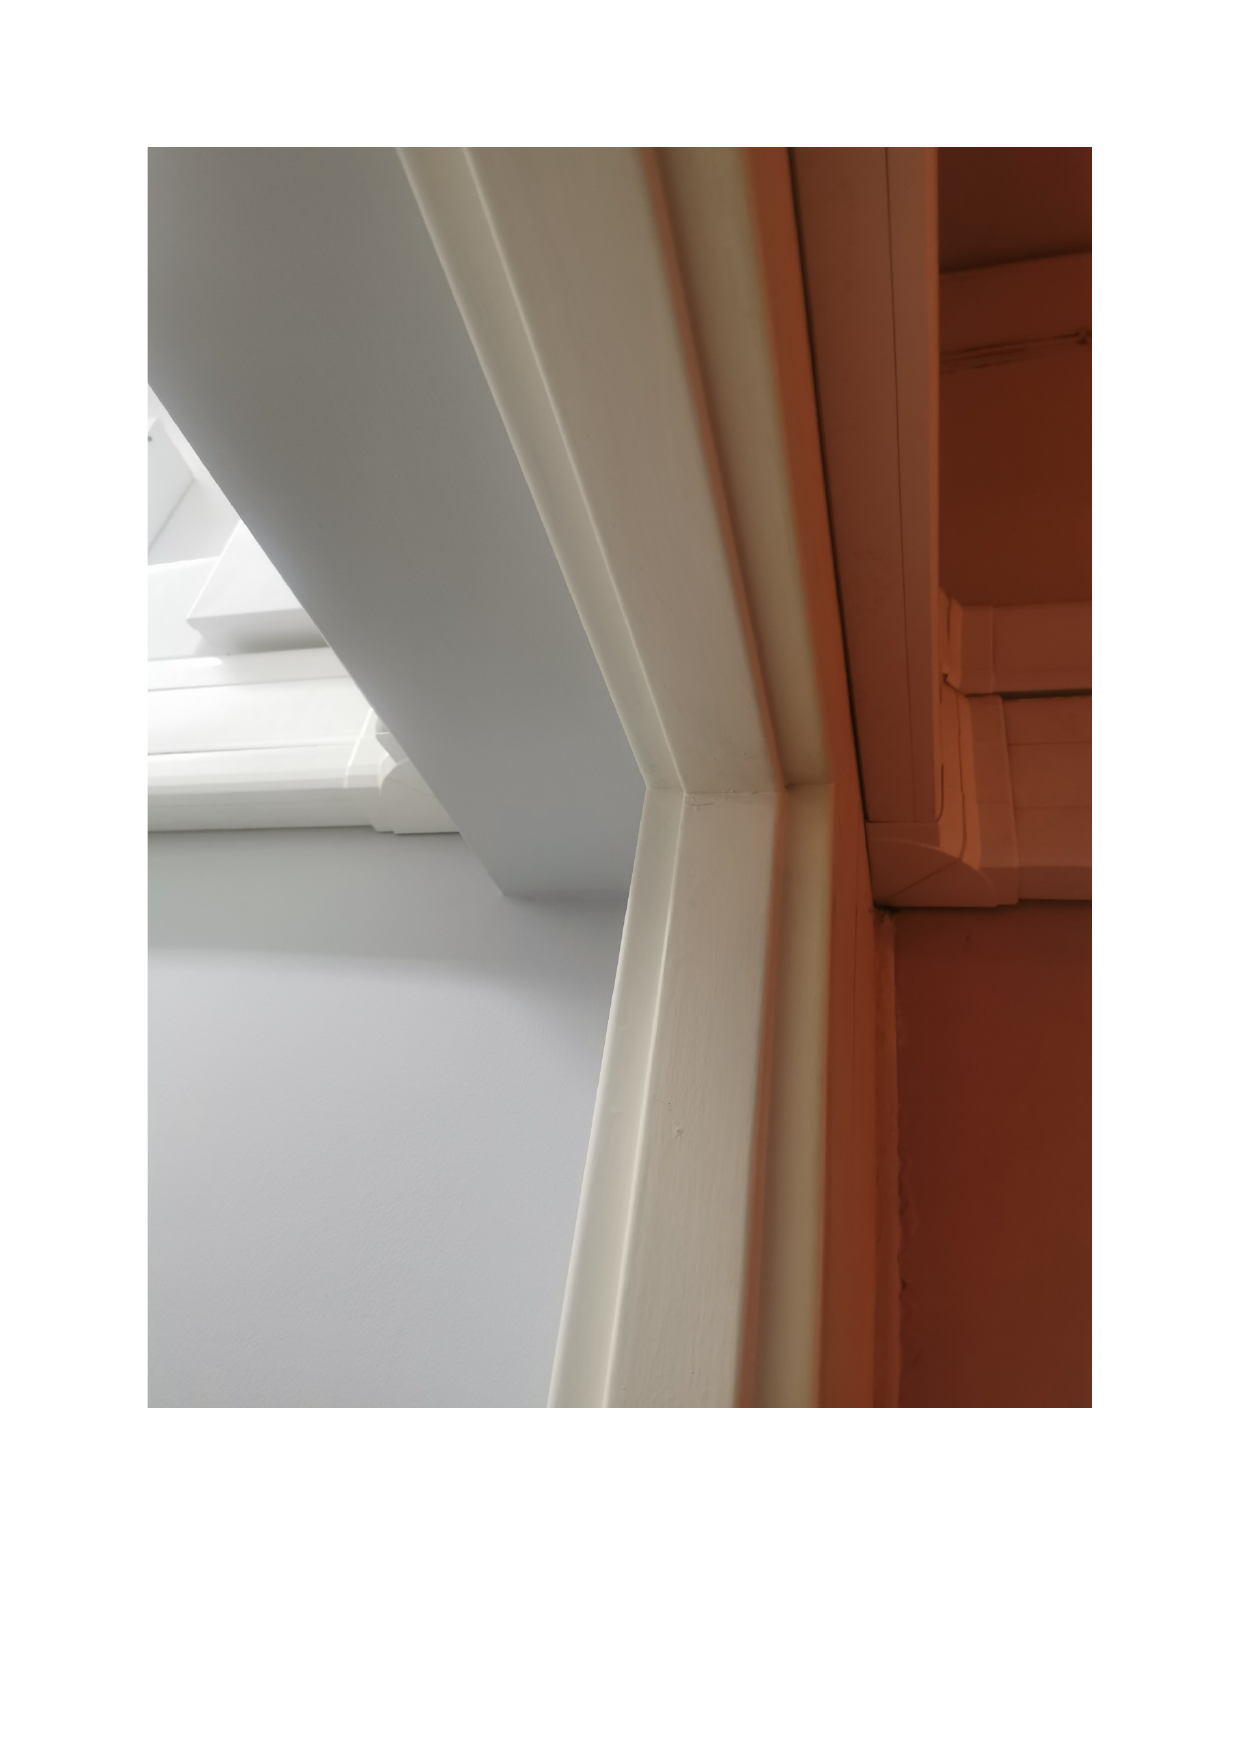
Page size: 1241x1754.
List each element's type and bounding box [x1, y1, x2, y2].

picture [147, 147, 1092, 1408]
